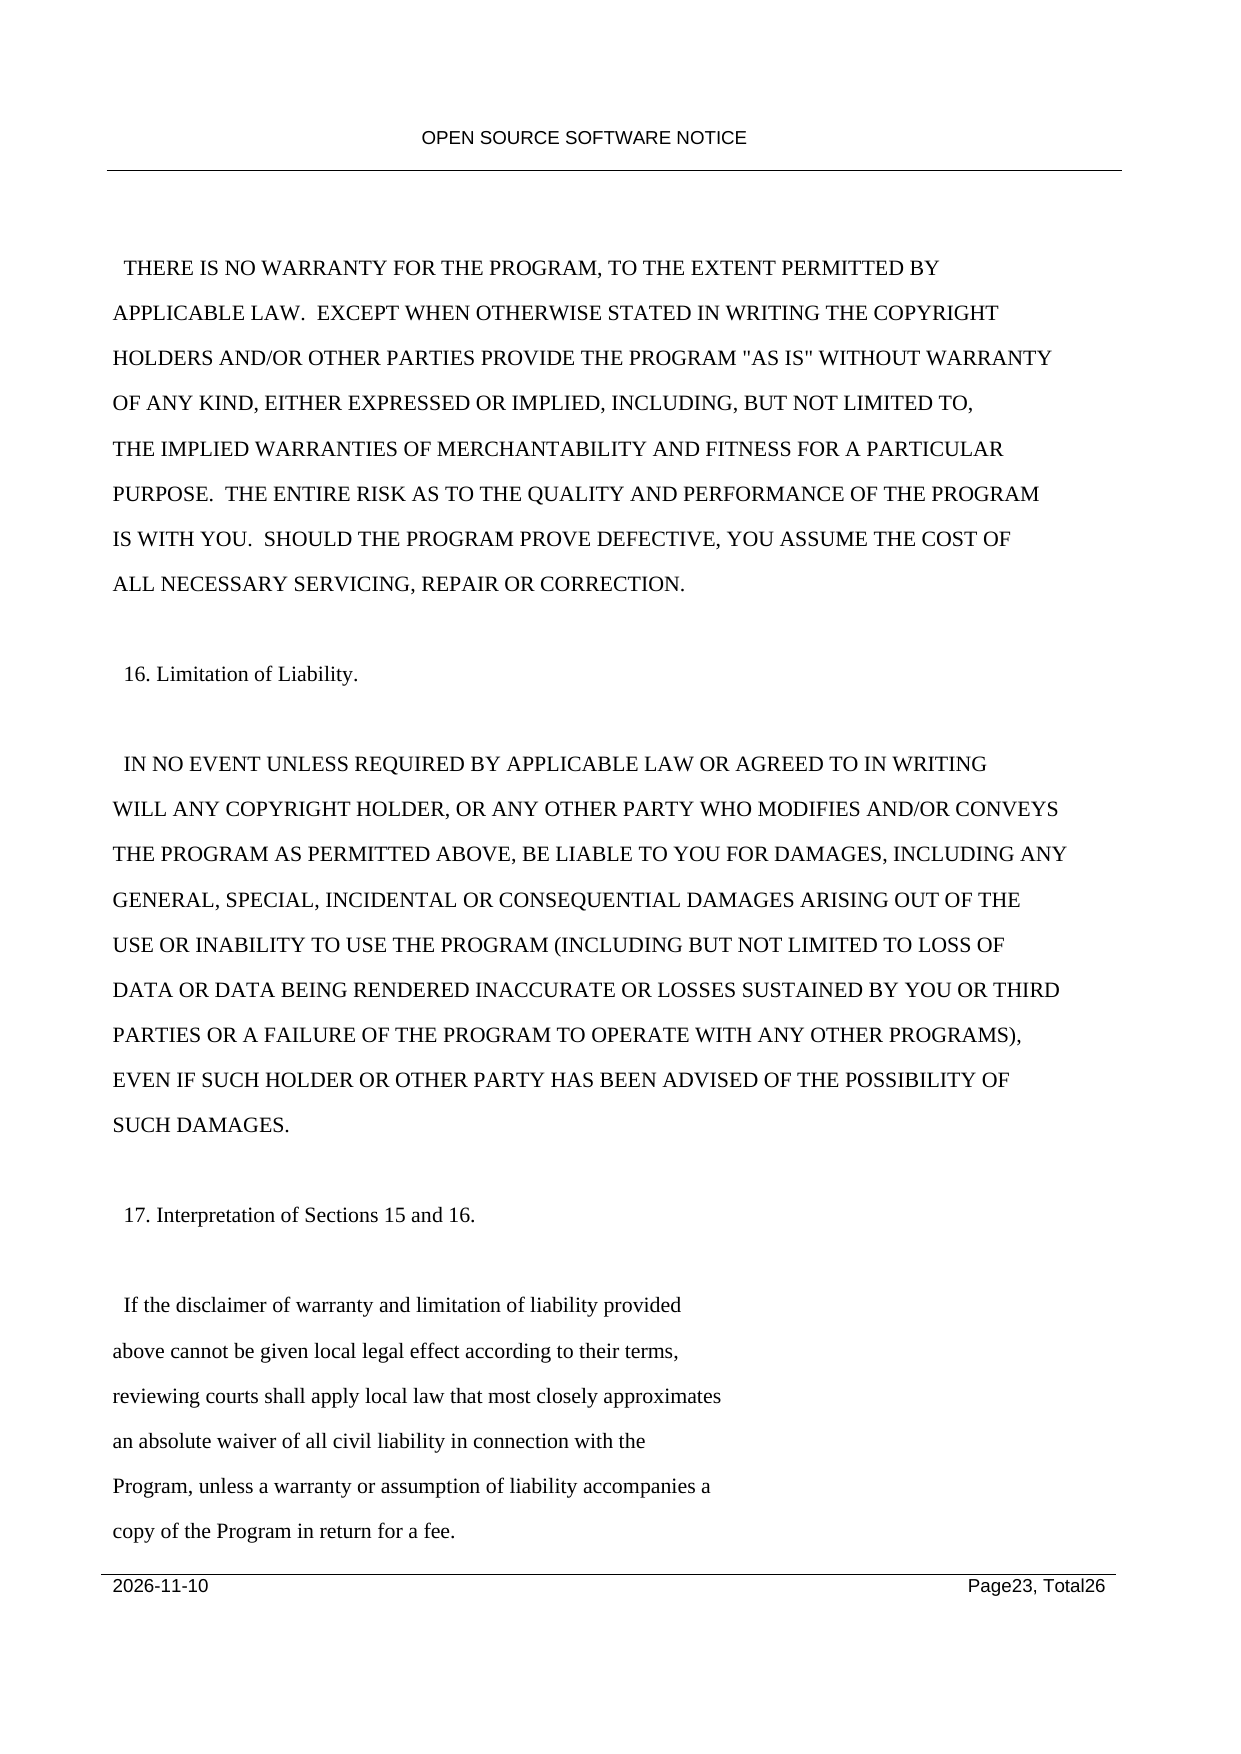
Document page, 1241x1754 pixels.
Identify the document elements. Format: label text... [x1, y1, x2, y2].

text above cannot be given local legal effect according to their terms, [112, 1334, 1128, 1366]
text DATA OR DATA BEING RENDERED INACCURATE OR LOSSES SUSTAINED BY YOU OR THIRD [112, 973, 1128, 1006]
text THE PROGRAM AS PERMITTED ABOVE, BE LIABLE TO YOU FOR DAMAGES, INCLUDING ANY [112, 838, 1128, 870]
text copy of the Program in return for a fee. [112, 1514, 1128, 1547]
text OF ANY KIND, EITHER EXPRESSED OR IMPLIED, INCLUDING, BUT NOT LIMITED TO, [112, 387, 1128, 419]
text If the disclaimer of warranty and limitation of liability provided [112, 1289, 1128, 1321]
text 16. Limitation of Liability. [112, 657, 1128, 690]
text SUCH DAMAGES. [112, 1108, 1128, 1141]
text THE IMPLIED WARRANTIES OF MERCHANTABILITY AND FITNESS FOR A PARTICULAR [112, 432, 1128, 464]
text 17. Interpretation of Sections 15 and 16. [112, 1199, 1128, 1231]
text reviewing courts shall apply local law that most closely approximates [112, 1379, 1128, 1412]
text WILL ANY COPYRIGHT HOLDER, OR ANY OTHER PARTY WHO MODIFIES AND/OR CONVEYS [112, 793, 1128, 825]
text HOLDERS AND/OR OTHER PARTIES PROVIDE THE PROGRAM "AS IS" WITHOUT WARRANTY [112, 342, 1128, 374]
text ALL NECESSARY SERVICING, REPAIR OR CORRECTION. [112, 567, 1128, 600]
text Program, unless a warranty or assumption of liability accompanies a [112, 1469, 1128, 1502]
text EVEN IF SUCH HOLDER OR OTHER PARTY HAS BEEN ADVISED OF THE POSSIBILITY OF [112, 1063, 1128, 1096]
text APPLICABLE LAW. EXCEPT WHEN OTHERWISE STATED IN WRITING THE COPYRIGHT [112, 297, 1128, 329]
text PURPOSE. THE ENTIRE RISK AS TO THE QUALITY AND PERFORMANCE OF THE PROGRAM [112, 477, 1128, 509]
text GENERAL, SPECIAL, INCIDENTAL OR CONSEQUENTIAL DAMAGES ARISING OUT OF THE [112, 883, 1128, 915]
text THERE IS NO WARRANTY FOR THE PROGRAM, TO THE EXTENT PERMITTED BY [112, 251, 1128, 284]
text IS WITH YOU. SHOULD THE PROGRAM PROVE DEFECTIVE, YOU ASSUME THE COST OF [112, 522, 1128, 554]
text USE OR INABILITY TO USE THE PROGRAM (INCLUDING BUT NOT LIMITED TO LOSS OF [112, 928, 1128, 961]
text an absolute waiver of all civil liability in connection with the [112, 1424, 1128, 1457]
text IN NO EVENT UNLESS REQUIRED BY APPLICABLE LAW OR AGREED TO IN WRITING [112, 748, 1128, 780]
text PARTIES OR A FAILURE OF THE PROGRAM TO OPERATE WITH ANY OTHER PROGRAMS), [112, 1018, 1128, 1051]
